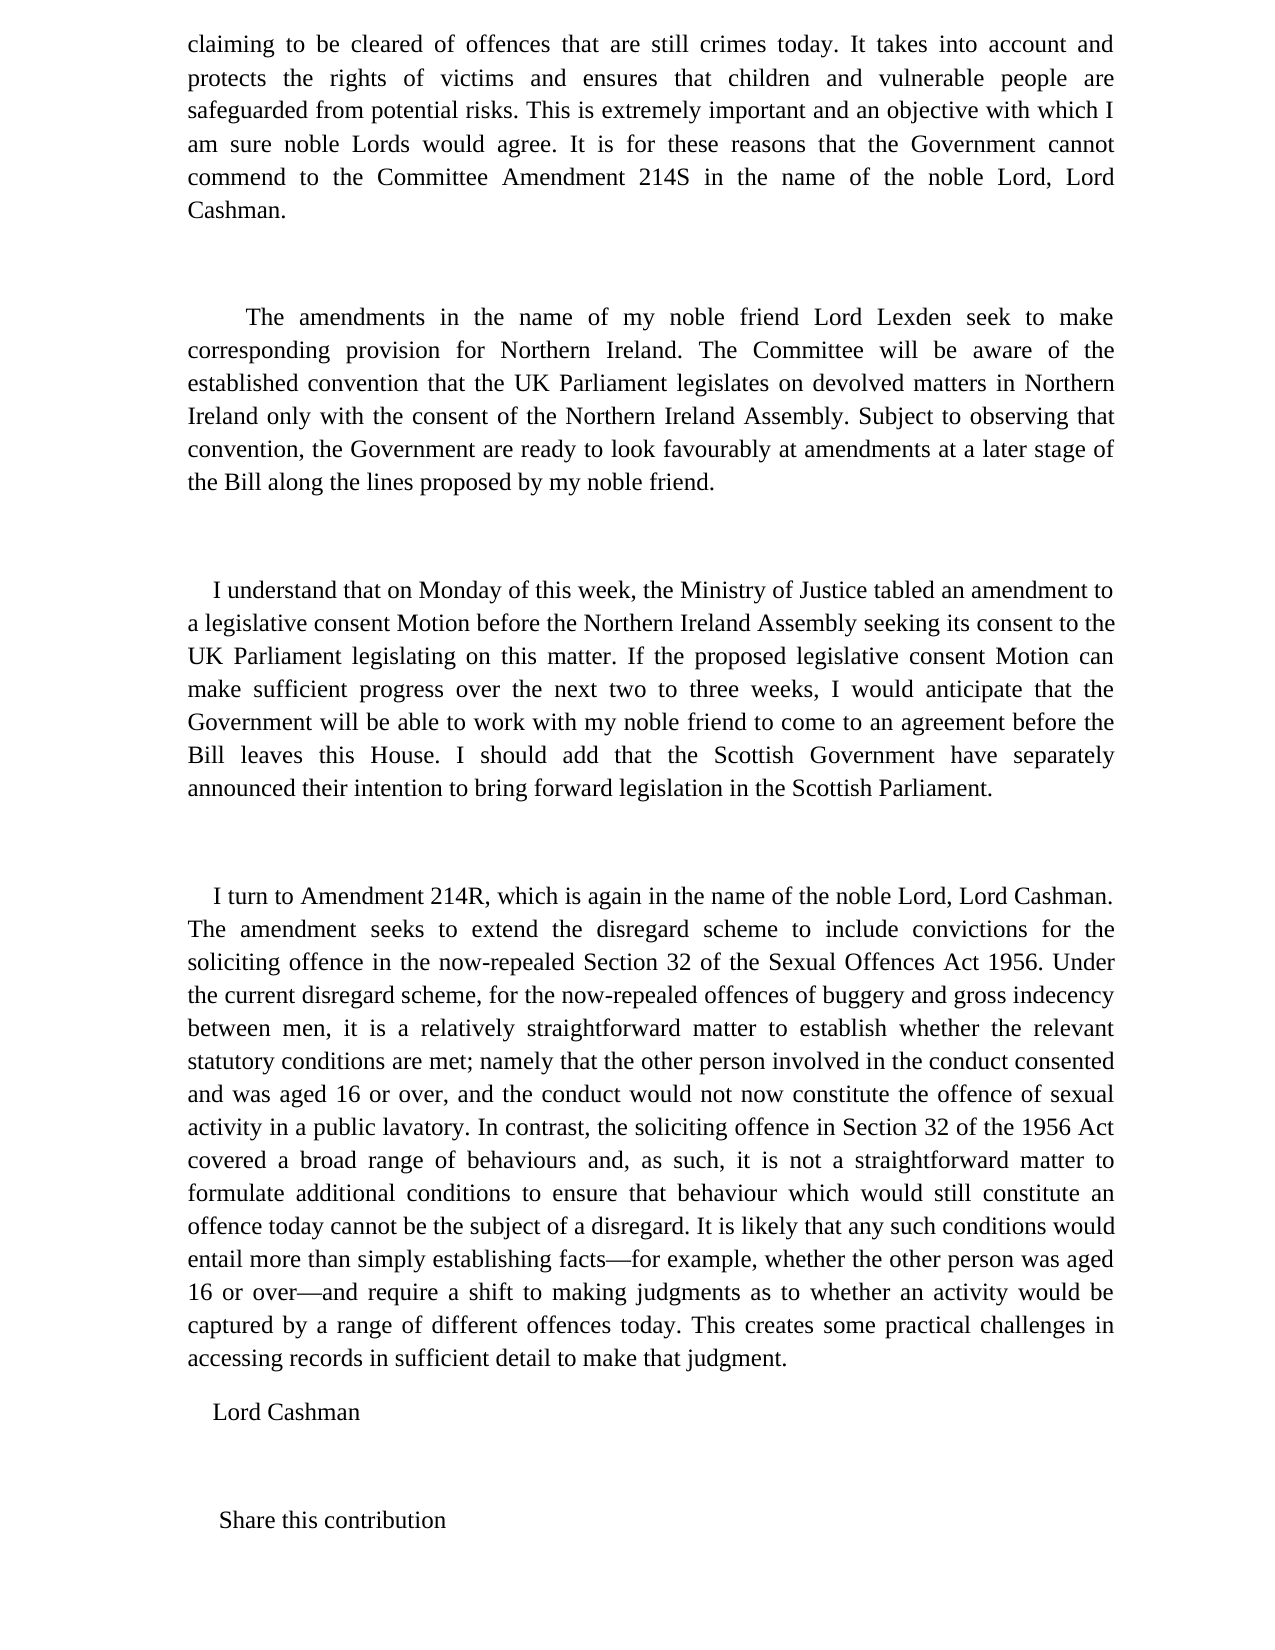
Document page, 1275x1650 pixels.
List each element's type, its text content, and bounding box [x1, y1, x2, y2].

text I understand that on Monday of this week, the Ministry of Justice tabled an amendment to a legislative consent Motion before the Northern Ireland Assembly ​seeking its consent to the UK Parliament legislating on this matter. If the proposed legislative consent Motion can make sufficient progress over the next two to three weeks, I would anticipate that the Government will be able to work with my noble friend to come to an agreement before the Bill leaves this House. I should add that the Scottish Government have separately announced their intention to bring forward legislation in the Scottish Parliament. [187, 575, 1116, 802]
text I turn to Amendment 214R, which is again in the name of the noble Lord, Lord Cashman. The amendment seeks to extend the disregard scheme to include convictions for the soliciting offence in the now-repealed Section 32 of the Sexual Offences Act 1956. Under the current disregard scheme, for the now-repealed offences of buggery and gross indecency between men, it is a relatively straightforward matter to establish whether the relevant statutory conditions are met; namely that the other person involved in the conduct consented and was aged 16 or over, and the conduct would not now constitute the offence of sexual activity in a public lavatory. In contrast, the soliciting offence in Section 32 of the 1956 Act covered a broad range of behaviours and, as such, it is not a straightforward matter to formulate additional conditions to ensure that behaviour which would still constitute an offence today cannot be the subject of a disregard. It is likely that any such conditions would entail more than simply establishing facts—for example, whether the other person was aged 16 or over—and require a shift to making judgments as to whether an activity would be captured by a range of different offences today. This creates some practical challenges in accessing records in sufficient detail to make that judgment. [187, 881, 1116, 1372]
text Share this contribution [187, 1505, 1116, 1534]
text The amendments in the name of my noble friend Lord Lexden seek to make corresponding provision for Northern Ireland. The Committee will be aware of the established convention that the UK Parliament legislates on devolved matters in Northern Ireland only with the consent of the Northern Ireland Assembly. Subject to observing that convention, the Government are ready to look favourably at amendments at a later stage of the Bill along the lines proposed by my noble friend. [187, 302, 1116, 496]
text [187, 29, 1116, 223]
text Lord Cashman [187, 1397, 1116, 1426]
